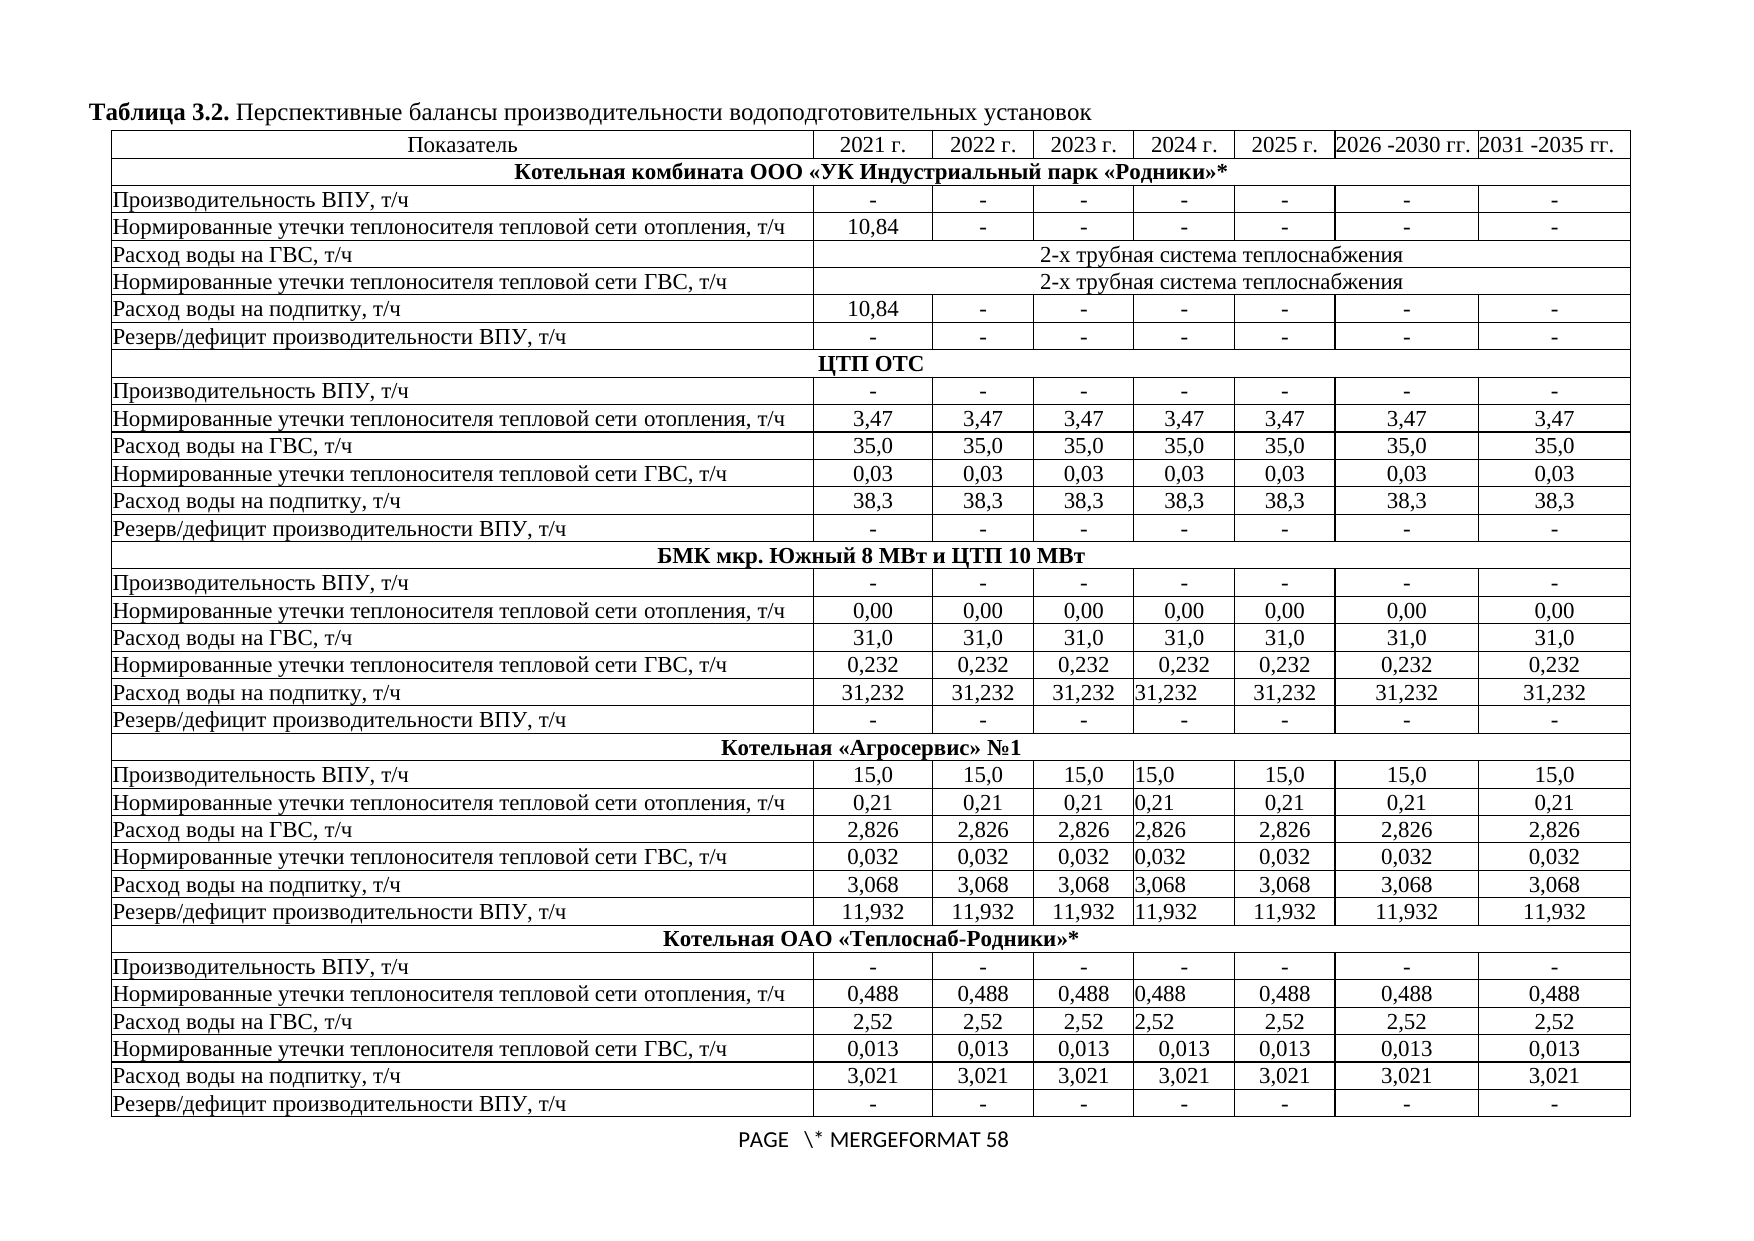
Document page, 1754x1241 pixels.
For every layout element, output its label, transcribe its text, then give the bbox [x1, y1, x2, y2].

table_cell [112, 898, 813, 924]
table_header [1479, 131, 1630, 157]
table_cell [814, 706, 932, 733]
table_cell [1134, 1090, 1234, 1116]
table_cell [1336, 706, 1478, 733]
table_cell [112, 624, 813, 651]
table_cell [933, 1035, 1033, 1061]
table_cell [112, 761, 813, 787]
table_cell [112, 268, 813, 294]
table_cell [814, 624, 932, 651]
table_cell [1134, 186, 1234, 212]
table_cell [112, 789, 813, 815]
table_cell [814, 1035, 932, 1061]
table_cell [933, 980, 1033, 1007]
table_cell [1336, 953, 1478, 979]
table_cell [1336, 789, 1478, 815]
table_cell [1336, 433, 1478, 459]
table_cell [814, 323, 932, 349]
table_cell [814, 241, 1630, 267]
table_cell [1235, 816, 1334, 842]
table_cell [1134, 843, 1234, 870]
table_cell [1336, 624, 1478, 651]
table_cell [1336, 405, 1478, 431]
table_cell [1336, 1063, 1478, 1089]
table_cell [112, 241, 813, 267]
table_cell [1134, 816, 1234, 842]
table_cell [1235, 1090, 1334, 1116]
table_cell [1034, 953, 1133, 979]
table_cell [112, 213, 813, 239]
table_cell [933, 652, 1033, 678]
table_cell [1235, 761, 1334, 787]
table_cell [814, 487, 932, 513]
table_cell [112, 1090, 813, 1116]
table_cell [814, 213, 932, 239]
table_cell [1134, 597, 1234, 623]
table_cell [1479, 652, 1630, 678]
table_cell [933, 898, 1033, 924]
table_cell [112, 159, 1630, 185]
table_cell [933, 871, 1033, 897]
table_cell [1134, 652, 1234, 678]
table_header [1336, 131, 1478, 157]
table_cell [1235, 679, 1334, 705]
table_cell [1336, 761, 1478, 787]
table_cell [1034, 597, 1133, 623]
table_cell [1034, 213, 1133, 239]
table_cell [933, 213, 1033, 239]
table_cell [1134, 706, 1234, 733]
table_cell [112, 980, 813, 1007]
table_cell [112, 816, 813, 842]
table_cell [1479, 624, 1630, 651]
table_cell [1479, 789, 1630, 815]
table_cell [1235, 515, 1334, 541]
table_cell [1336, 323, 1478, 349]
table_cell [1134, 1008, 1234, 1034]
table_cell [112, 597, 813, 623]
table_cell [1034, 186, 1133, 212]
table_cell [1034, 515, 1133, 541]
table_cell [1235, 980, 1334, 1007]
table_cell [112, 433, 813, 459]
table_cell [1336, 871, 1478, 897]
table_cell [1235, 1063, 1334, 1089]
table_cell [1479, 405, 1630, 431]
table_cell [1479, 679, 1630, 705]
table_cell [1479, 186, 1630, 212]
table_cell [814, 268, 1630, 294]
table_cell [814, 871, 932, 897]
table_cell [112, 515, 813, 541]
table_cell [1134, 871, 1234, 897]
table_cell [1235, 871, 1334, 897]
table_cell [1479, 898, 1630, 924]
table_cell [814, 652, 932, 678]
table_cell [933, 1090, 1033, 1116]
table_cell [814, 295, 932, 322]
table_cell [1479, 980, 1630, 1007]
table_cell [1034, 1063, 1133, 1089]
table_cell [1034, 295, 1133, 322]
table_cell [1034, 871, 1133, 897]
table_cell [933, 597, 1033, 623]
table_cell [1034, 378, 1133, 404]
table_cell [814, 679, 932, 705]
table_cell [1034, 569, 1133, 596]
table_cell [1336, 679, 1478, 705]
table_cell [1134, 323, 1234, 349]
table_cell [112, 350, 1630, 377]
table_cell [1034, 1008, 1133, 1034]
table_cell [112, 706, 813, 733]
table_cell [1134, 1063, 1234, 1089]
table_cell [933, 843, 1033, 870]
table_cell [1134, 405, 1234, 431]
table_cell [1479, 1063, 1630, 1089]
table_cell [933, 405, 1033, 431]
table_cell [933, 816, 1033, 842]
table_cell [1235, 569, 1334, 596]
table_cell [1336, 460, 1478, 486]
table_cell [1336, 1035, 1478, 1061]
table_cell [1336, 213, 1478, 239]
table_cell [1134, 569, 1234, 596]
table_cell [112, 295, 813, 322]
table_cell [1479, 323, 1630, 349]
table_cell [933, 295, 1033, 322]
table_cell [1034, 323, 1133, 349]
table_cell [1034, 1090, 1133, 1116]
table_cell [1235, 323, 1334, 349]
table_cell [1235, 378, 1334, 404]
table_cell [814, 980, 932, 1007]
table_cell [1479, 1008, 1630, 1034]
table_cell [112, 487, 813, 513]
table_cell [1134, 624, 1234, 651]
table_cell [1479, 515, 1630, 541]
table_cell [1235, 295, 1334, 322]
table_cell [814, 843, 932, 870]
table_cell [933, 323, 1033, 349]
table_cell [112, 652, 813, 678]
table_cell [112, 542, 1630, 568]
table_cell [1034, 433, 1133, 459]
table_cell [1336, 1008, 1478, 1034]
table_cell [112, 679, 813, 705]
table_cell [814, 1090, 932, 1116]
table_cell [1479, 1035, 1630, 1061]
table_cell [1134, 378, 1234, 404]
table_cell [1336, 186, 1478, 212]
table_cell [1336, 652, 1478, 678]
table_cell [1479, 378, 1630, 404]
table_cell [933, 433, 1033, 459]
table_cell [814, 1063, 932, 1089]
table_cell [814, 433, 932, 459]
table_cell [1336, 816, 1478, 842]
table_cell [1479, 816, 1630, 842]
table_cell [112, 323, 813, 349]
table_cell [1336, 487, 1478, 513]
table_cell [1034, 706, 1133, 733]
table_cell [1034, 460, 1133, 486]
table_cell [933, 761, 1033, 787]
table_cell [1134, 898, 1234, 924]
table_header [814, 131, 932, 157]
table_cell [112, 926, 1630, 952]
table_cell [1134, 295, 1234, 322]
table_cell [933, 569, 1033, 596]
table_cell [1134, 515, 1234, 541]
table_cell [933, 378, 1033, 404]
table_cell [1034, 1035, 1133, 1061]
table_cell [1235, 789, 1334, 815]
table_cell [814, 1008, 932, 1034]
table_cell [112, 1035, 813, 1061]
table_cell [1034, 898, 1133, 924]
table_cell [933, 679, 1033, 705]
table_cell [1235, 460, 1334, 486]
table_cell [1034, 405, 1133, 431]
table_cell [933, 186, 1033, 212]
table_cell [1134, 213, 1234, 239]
text Таблица 3.2. Перспективные балансы производительности водоподготовительных установок [89, 97, 1665, 125]
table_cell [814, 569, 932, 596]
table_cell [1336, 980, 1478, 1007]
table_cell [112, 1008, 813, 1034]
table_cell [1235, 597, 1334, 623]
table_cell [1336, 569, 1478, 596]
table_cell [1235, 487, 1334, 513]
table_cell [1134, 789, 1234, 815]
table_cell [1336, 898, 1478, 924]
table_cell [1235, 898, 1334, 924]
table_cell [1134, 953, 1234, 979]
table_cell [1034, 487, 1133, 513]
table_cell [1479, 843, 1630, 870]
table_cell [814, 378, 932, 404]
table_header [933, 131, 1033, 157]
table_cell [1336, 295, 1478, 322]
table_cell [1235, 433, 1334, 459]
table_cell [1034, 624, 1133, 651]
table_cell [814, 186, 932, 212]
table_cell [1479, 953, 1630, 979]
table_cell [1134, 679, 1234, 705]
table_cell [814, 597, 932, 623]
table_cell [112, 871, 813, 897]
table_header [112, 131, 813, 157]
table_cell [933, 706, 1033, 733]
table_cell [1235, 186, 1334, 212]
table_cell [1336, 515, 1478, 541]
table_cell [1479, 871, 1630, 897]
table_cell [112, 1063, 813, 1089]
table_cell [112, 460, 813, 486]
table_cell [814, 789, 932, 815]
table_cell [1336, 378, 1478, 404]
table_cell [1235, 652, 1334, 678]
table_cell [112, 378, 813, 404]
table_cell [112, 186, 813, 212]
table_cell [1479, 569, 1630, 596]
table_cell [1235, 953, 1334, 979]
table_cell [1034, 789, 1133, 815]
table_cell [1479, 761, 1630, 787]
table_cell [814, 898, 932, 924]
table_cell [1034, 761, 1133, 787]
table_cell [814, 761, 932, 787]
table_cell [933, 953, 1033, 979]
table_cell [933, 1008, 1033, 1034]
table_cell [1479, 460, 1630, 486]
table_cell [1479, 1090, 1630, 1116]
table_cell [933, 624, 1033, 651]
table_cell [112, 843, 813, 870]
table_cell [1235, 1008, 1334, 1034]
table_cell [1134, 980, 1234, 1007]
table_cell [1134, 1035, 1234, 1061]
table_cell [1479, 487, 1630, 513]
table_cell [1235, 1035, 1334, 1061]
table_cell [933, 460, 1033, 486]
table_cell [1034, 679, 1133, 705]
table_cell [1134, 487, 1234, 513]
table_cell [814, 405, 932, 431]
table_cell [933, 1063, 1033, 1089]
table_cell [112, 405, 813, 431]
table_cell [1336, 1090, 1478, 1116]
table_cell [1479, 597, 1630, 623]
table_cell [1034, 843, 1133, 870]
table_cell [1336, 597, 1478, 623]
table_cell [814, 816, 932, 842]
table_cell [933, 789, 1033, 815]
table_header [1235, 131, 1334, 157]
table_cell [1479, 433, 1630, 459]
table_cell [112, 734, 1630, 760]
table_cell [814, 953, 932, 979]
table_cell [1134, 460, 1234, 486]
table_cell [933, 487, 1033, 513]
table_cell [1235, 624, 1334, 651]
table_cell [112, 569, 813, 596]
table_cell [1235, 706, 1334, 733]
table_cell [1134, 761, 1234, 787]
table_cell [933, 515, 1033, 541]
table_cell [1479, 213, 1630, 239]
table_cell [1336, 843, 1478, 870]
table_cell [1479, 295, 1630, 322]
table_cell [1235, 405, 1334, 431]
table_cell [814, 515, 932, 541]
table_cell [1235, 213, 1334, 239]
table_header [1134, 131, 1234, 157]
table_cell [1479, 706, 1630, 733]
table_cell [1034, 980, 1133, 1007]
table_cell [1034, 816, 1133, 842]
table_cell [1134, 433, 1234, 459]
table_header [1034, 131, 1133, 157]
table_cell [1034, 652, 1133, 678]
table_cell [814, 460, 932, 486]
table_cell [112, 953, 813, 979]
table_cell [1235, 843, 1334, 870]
